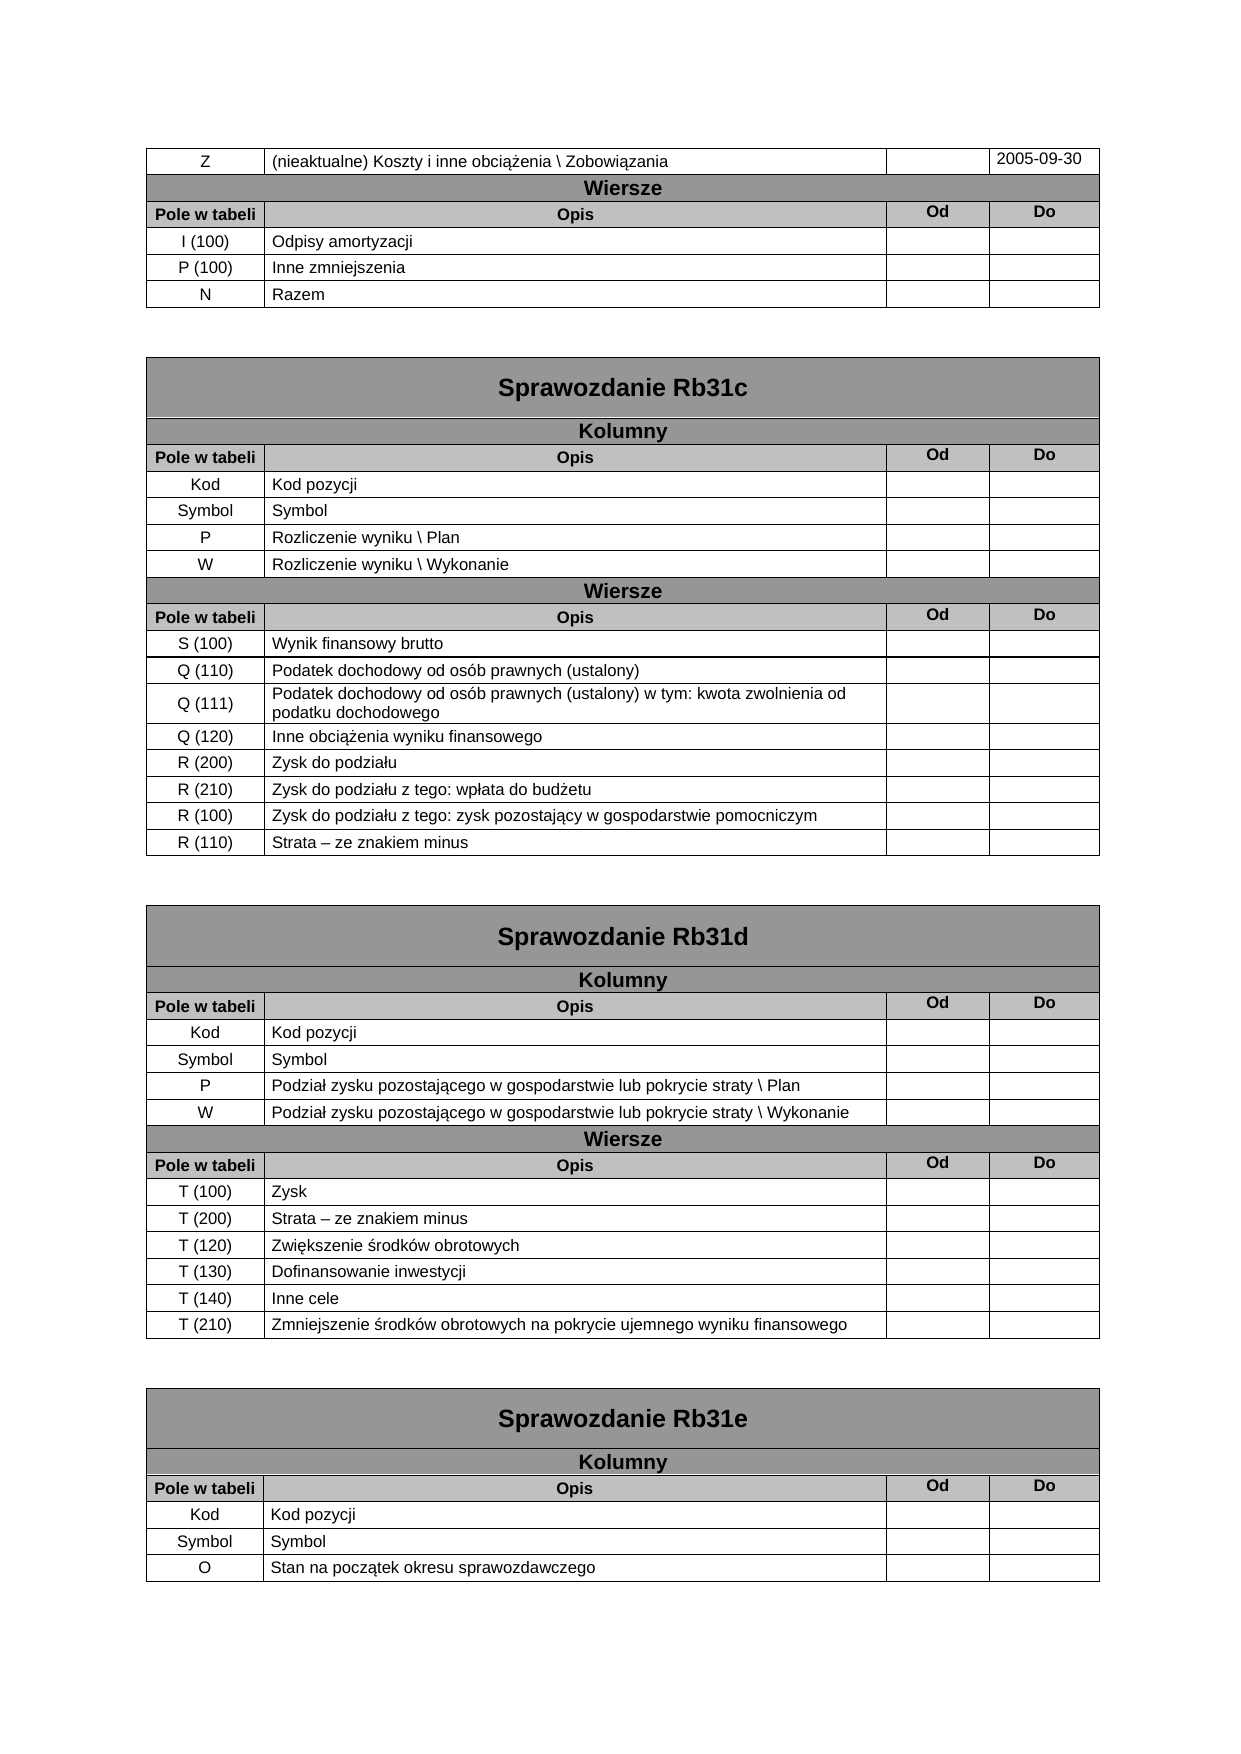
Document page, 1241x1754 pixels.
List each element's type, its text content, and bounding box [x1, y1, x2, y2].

table_cell [887, 750, 989, 776]
table_cell [887, 1020, 989, 1045]
table_cell [887, 255, 989, 280]
table_cell [887, 684, 989, 722]
table_cell [887, 1529, 989, 1554]
table_cell [887, 1232, 989, 1258]
table_cell [990, 1285, 1099, 1311]
table_cell T (100) [147, 1179, 264, 1205]
table_cell Pole w tabeli [147, 202, 264, 227]
table_cell [990, 1502, 1099, 1528]
table_cell (nieaktualne) Koszty i inne obciążenia \ Zobowiązania [265, 149, 886, 174]
table_cell Kolumny [147, 419, 1099, 444]
table_cell Kod pozycji [265, 472, 886, 497]
table_cell Pole w tabeli [147, 604, 264, 630]
table_cell [887, 1100, 989, 1125]
table_cell R (200) [147, 750, 264, 776]
table_cell Opis [265, 202, 886, 227]
table_cell Wiersze [147, 578, 1099, 603]
table_cell [990, 1555, 1099, 1581]
table_cell [990, 1232, 1099, 1258]
table_cell Opis [265, 1153, 886, 1178]
table_cell Inne cele [265, 1285, 886, 1311]
table_cell T (210) [147, 1312, 264, 1337]
table_cell [887, 1555, 989, 1581]
table_cell Zmniejszenie środków obrotowych na pokrycie ujemnego wyniku finansowego [265, 1312, 886, 1337]
table_cell Q (120) [147, 724, 264, 749]
table_cell I (100) [147, 228, 264, 254]
table_cell [887, 1259, 989, 1284]
table_cell [990, 281, 1099, 307]
table_cell [990, 1179, 1099, 1205]
table_cell Zysk do podziału z tego: wpłata do budżetu [265, 777, 886, 802]
table_cell Od [887, 1153, 989, 1178]
table_cell Razem [265, 281, 886, 307]
table_header Sprawozdanie Rb31d [147, 906, 1099, 966]
table_cell Symbol [265, 1046, 886, 1072]
table_cell Kod [147, 1020, 264, 1045]
table_cell [990, 1046, 1099, 1072]
table_cell [887, 1312, 989, 1337]
table_cell Rozliczenie wyniku \ Plan [265, 525, 886, 550]
table_cell [990, 472, 1099, 497]
table_cell [990, 1259, 1099, 1284]
table_cell P (100) [147, 255, 264, 280]
table_cell [887, 1179, 989, 1205]
table_cell [990, 1529, 1099, 1554]
table_cell Do [990, 993, 1099, 1019]
table_cell [990, 1206, 1099, 1231]
table_cell [990, 724, 1099, 749]
table_cell Do [990, 1153, 1099, 1178]
table_cell Rozliczenie wyniku \ Wykonanie [265, 551, 886, 577]
table_cell Opis [265, 604, 886, 630]
table_cell W [147, 551, 264, 577]
table_cell Opis [265, 993, 886, 1019]
table_cell Symbol [265, 498, 886, 524]
table_cell Odpisy amortyzacji [265, 228, 886, 254]
table_cell [990, 551, 1099, 577]
table_cell [887, 525, 989, 550]
table_cell Pole w tabeli [147, 1153, 264, 1178]
table_cell P [147, 1073, 264, 1098]
table_cell Z [147, 149, 264, 174]
table_cell O [147, 1555, 263, 1581]
table_cell [990, 498, 1099, 524]
table_cell [990, 525, 1099, 550]
table_cell [887, 830, 989, 855]
table_cell Symbol [147, 1046, 264, 1072]
table_cell [887, 1285, 989, 1311]
table_cell Symbol [147, 1529, 263, 1554]
table_cell Od [887, 202, 989, 227]
table_cell [887, 281, 989, 307]
table_cell [887, 1206, 989, 1231]
table_cell Q (110) [147, 658, 264, 683]
table_cell [887, 1502, 989, 1528]
table_cell Kod [147, 1502, 263, 1528]
table_cell [990, 631, 1099, 656]
table_cell T (120) [147, 1232, 264, 1258]
table_cell Symbol [264, 1529, 886, 1554]
table_cell [887, 631, 989, 656]
table_cell R (100) [147, 803, 264, 829]
table_cell N [147, 281, 264, 307]
table_cell Inne zmniejszenia [265, 255, 886, 280]
table_cell [887, 658, 989, 683]
table_cell [887, 149, 989, 174]
table_cell Zwiększenie środków obrotowych [265, 1232, 886, 1258]
table_cell [990, 1100, 1099, 1125]
table_cell Zysk [265, 1179, 886, 1205]
table_cell Do [990, 604, 1099, 630]
table_cell Od [887, 604, 989, 630]
table_cell [990, 803, 1099, 829]
table_cell [887, 472, 989, 497]
table_cell Kod pozycji [264, 1502, 886, 1528]
table_cell Strata – ze znakiem minus [265, 1206, 886, 1231]
table_cell R (110) [147, 830, 264, 855]
table_cell Od [887, 1476, 989, 1501]
table_header Sprawozdanie Rb31c [147, 358, 1099, 417]
table_cell [887, 228, 989, 254]
table_cell [990, 228, 1099, 254]
table_cell Podział zysku pozostającego w gospodarstwie lub pokrycie straty \ Plan [265, 1073, 886, 1098]
table_cell T (200) [147, 1206, 264, 1231]
table_cell Wynik finansowy brutto [265, 631, 886, 656]
table_cell P [147, 525, 264, 550]
table_cell Kolumny [147, 1449, 1099, 1474]
table_cell [990, 830, 1099, 855]
table_cell T (130) [147, 1259, 264, 1284]
table_cell [990, 750, 1099, 776]
table_cell Do [990, 202, 1099, 227]
table_header Sprawozdanie Rb31e [147, 1389, 1099, 1448]
table_cell Wiersze [147, 1126, 1099, 1152]
table_cell Pole w tabeli [147, 993, 264, 1019]
table_cell Kolumny [147, 967, 1099, 992]
table_cell [887, 551, 989, 577]
table_cell Opis [264, 1476, 886, 1501]
table_cell Do [990, 445, 1099, 471]
table_cell Symbol [147, 498, 264, 524]
table_cell Podatek dochodowy od osób prawnych (ustalony) [265, 658, 886, 683]
table_cell Pole w tabeli [147, 1476, 263, 1501]
table_cell Stan na początek okresu sprawozdawczego [264, 1555, 886, 1581]
table_cell Kod pozycji [265, 1020, 886, 1045]
table_cell [990, 777, 1099, 802]
table_cell Zysk do podziału z tego: zysk pozostający w gospodarstwie pomocniczym [265, 803, 886, 829]
table_cell W [147, 1100, 264, 1125]
table_cell Opis [265, 445, 886, 471]
table_cell Podatek dochodowy od osób prawnych (ustalony) w tym: kwota zwolnienia od podatku dochodowego [265, 684, 886, 722]
table_cell [990, 658, 1099, 683]
table_cell Podział zysku pozostającego w gospodarstwie lub pokrycie straty \ Wykonanie [265, 1100, 886, 1125]
table_cell Zysk do podziału [265, 750, 886, 776]
table_cell Dofinansowanie inwestycji [265, 1259, 886, 1284]
table_cell [887, 1073, 989, 1098]
table_cell Strata – ze znakiem minus [265, 830, 886, 855]
table_cell [887, 777, 989, 802]
table_cell [990, 684, 1099, 722]
table_cell T (140) [147, 1285, 264, 1311]
table_cell [887, 1046, 989, 1072]
table_cell [887, 724, 989, 749]
table_cell R (210) [147, 777, 264, 802]
table_cell Kod [147, 472, 264, 497]
table_cell [887, 803, 989, 829]
table_cell Q (111) [147, 684, 264, 722]
table_cell Inne obciążenia wyniku finansowego [265, 724, 886, 749]
table_cell Od [887, 445, 989, 471]
table_cell [990, 1312, 1099, 1337]
table_cell [990, 255, 1099, 280]
table_cell [990, 1020, 1099, 1045]
table_cell Od [887, 993, 989, 1019]
table_cell Pole w tabeli [147, 445, 264, 471]
table_cell 2005-09-30 [990, 149, 1099, 174]
table_cell [990, 1073, 1099, 1098]
table_cell Wiersze [147, 175, 1099, 201]
table_cell S (100) [147, 631, 264, 656]
table_cell [887, 498, 989, 524]
table_cell Do [990, 1476, 1099, 1501]
